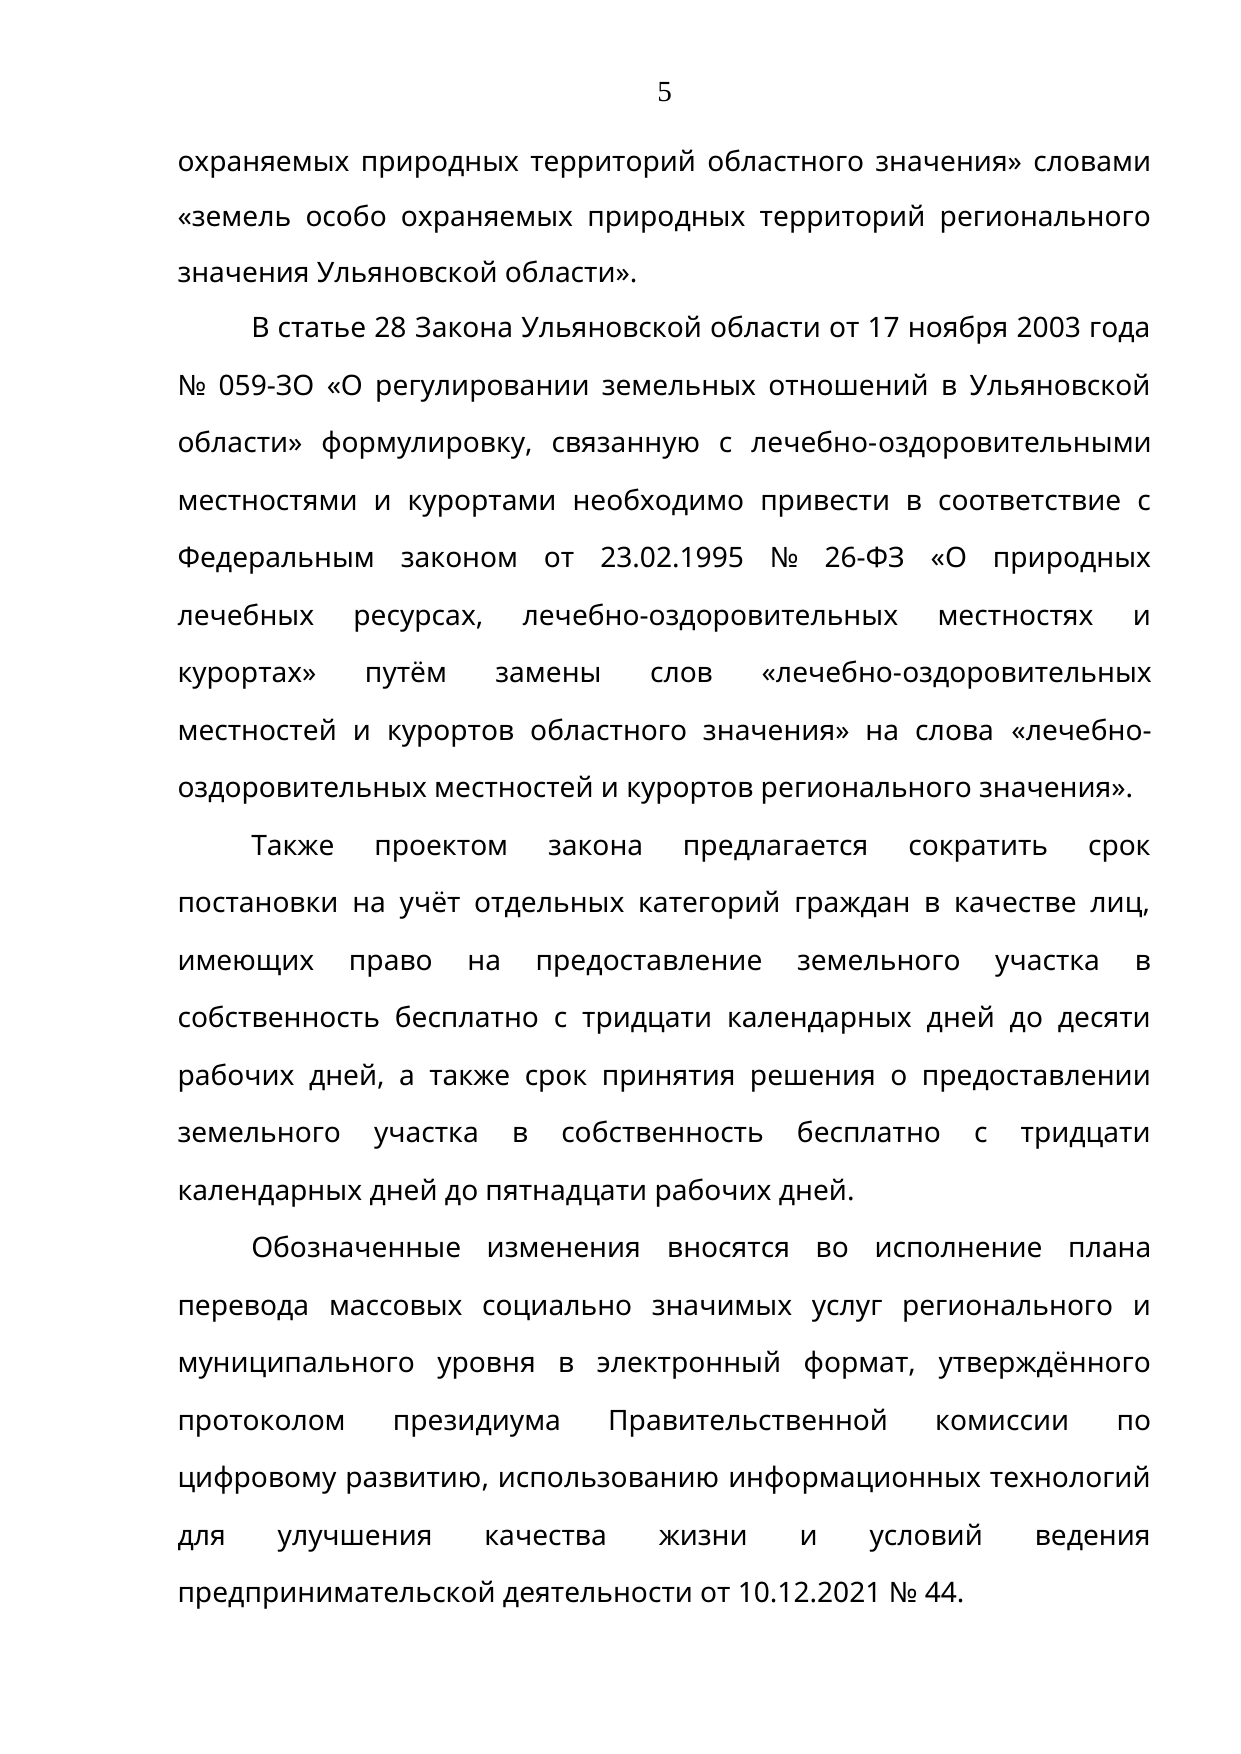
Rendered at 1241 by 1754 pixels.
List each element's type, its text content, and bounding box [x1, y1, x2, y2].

text В статье 28 Закона Ульяновской области от 17 ноября 2003 года № 059-ЗО «О регулировании земельных отношений в Ульяновской области» формулировку, связанную с лечебно-оздоровительными местностями и курортами необходимо привести в соответствие с Федеральным законом от 23.02.1995 № 26-ФЗ «О природных лечебных ресурсах, лечебно-оздоровительных местностях и курортах» путём замены слов «лечебно-оздоровительных местностей и курортов областного значения» на слова «лечебно-оздоровительных местностей и курортов регионального значения». [177, 307, 1152, 806]
text Также проектом закона предлагается сократить срок постановки на учёт отдельных категорий граждан в качестве лиц, имеющих право на предоставление земельного участка в собственность бесплатно с тридцати календарных дней до десяти рабочих дней, а также срок принятия решения о предоставлении земельного участка в собственность бесплатно с тридцати календарных дней до пятнадцати рабочих дней. [177, 825, 1152, 1208]
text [177, 141, 1152, 290]
text Обозначенные изменения вносятся во исполнение плана перевода массовых социально значимых услуг регионального и муниципального уровня в электронный формат, утверждённого протоколом президиума Правительственной комиссии по цифровому развитию, использованию информационных технологий для улучшения качества жизни и условий ведения предпринимательской деятельности от 10.12.2021 № 44. [177, 1227, 1152, 1611]
